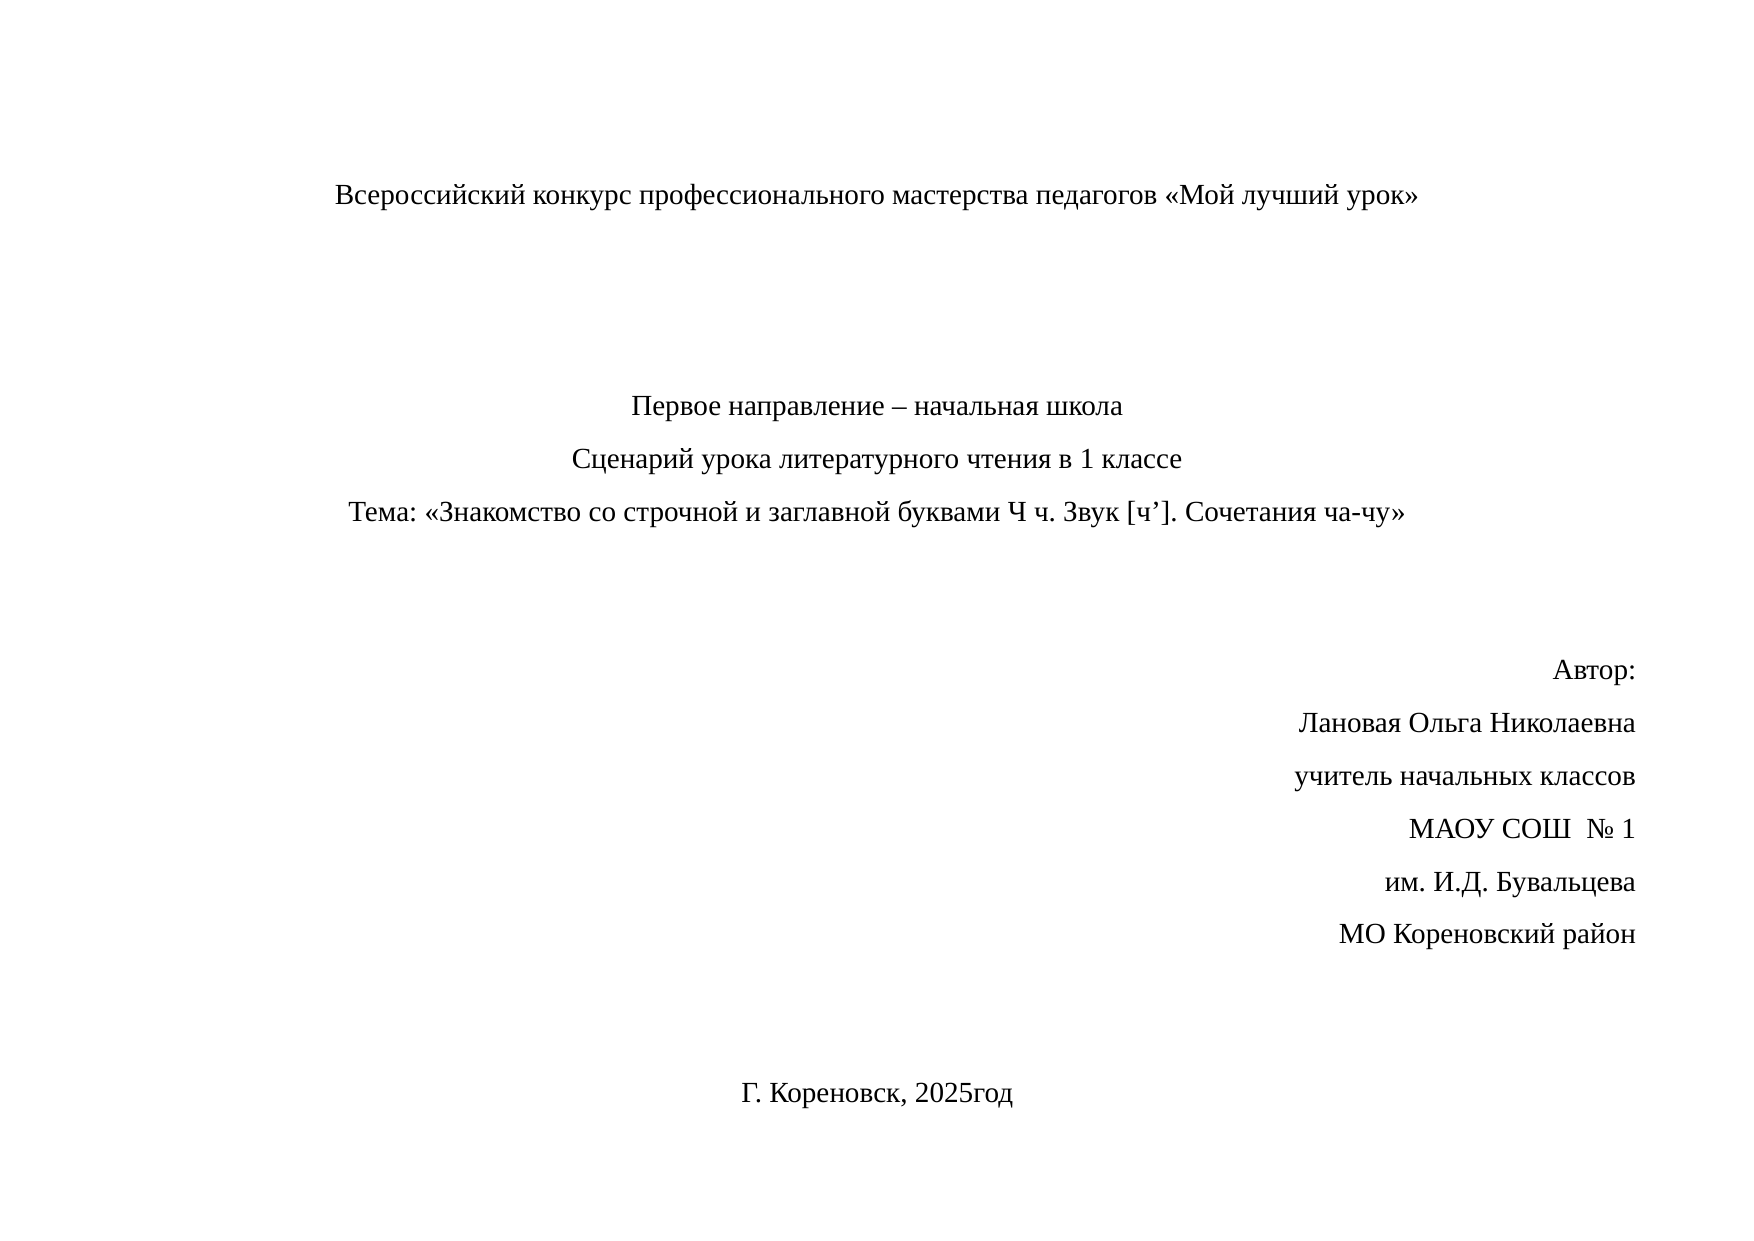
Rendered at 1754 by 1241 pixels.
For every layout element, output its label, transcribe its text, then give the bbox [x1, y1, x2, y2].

text МО Кореновский район [118, 917, 1636, 950]
text учитель начальных классов [118, 758, 1636, 792]
text МАОУ СОШ № 1 [118, 811, 1636, 844]
text им. И.Д. Бувальцева [118, 864, 1636, 897]
text Сценарий урока литературного чтения в 1 классе [118, 441, 1636, 475]
text Лановая Ольга Николаевна [118, 705, 1636, 739]
text Всероссийский конкурс профессионального мастерства педагогов «Мой лучший урок» [118, 177, 1636, 211]
text Тема: «Знакомство со строчной и заглавной буквами Ч ч. Звук [ч’]. Сочетания ча-чу» [118, 494, 1636, 528]
text Г. Кореновск, 2025год [118, 1075, 1636, 1108]
text Автор: [118, 652, 1636, 686]
text Первое направление – начальная школа [118, 388, 1636, 422]
